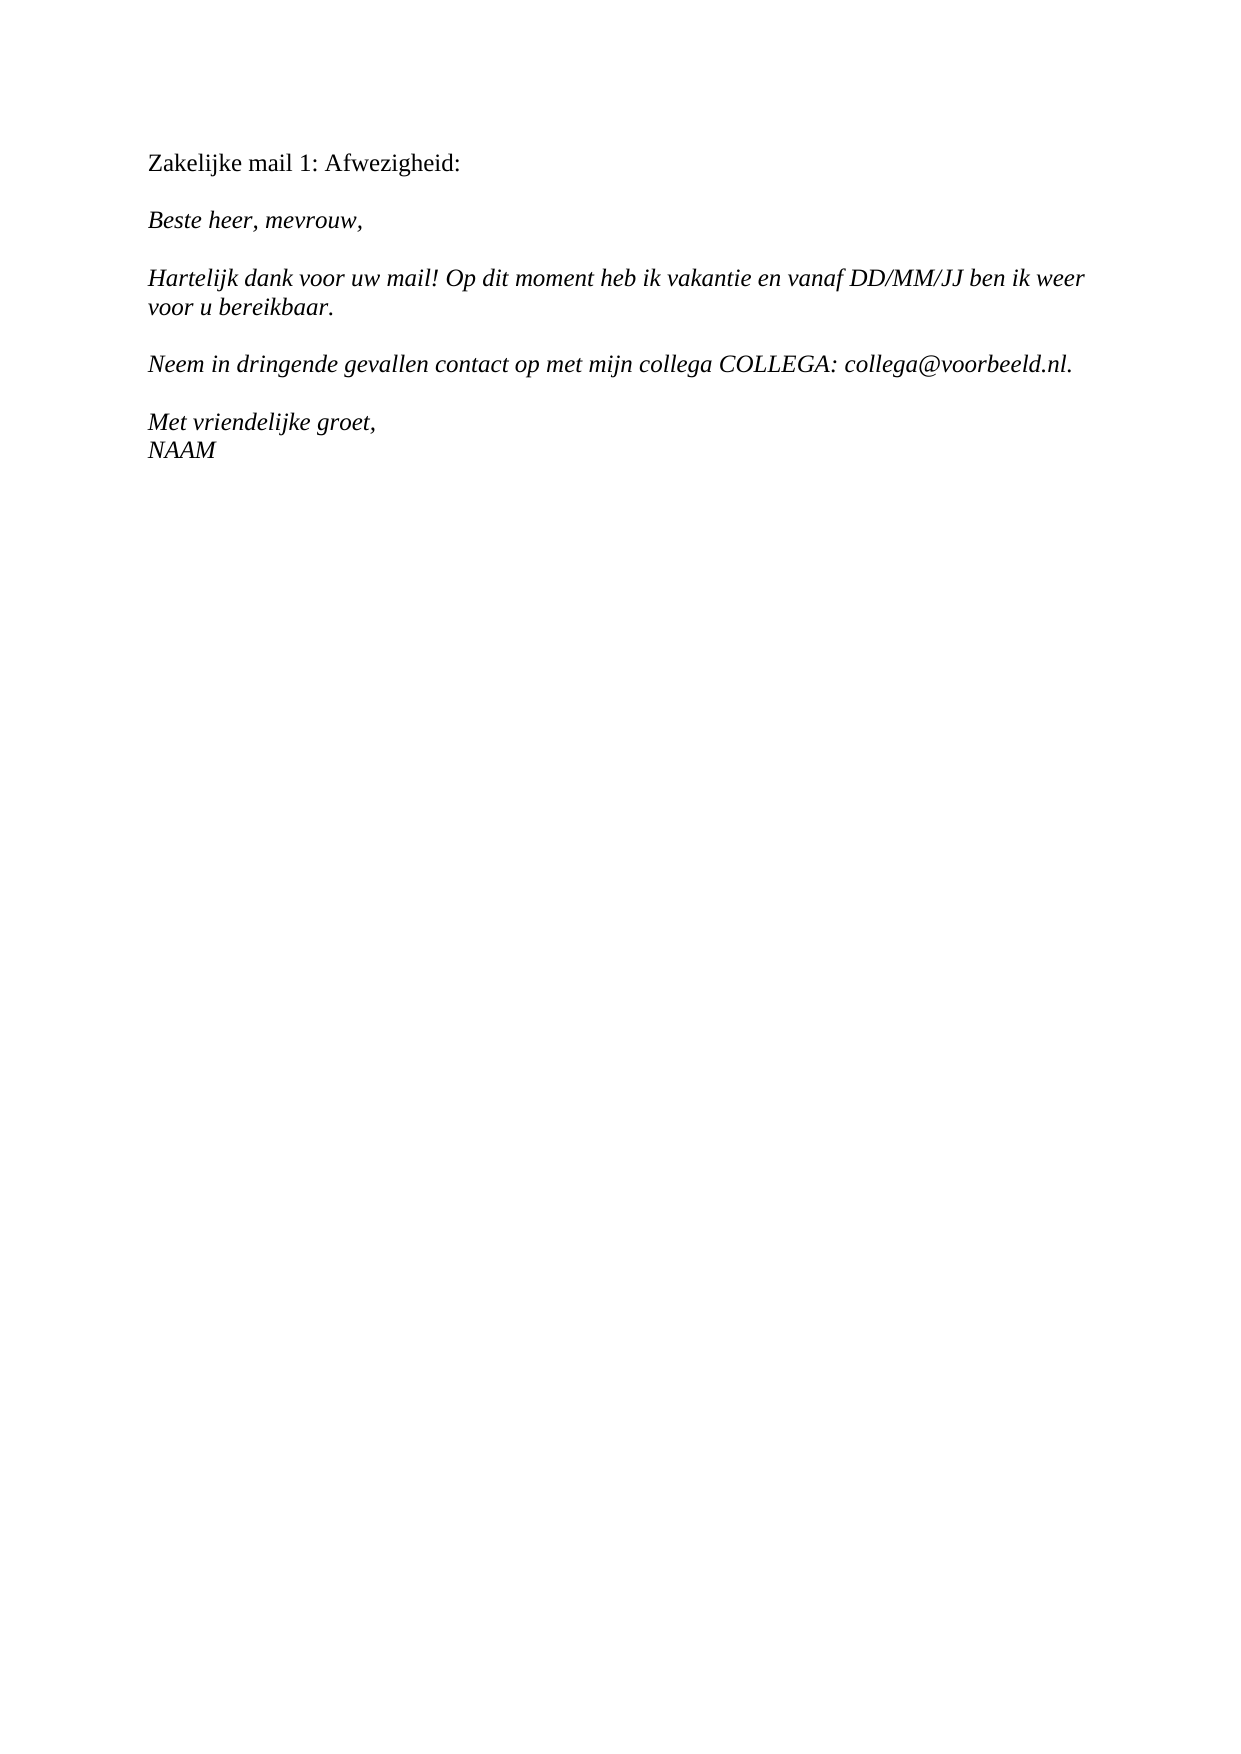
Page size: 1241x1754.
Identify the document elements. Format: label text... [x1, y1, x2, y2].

text Zakelijke mail 1: Afwezigheid: [148, 148, 1093, 176]
text Beste heer, mevrouw, Hartelijk dank voor uw mail! Op dit moment heb ik vakantie en vanaf DD/MM/JJ ben ik weer voor u bereikbaar. Neem in dringende gevallen contact op met mijn collega COLLEGA: collega@voorbeeld.nl. Met vriendelijke groet, NAAM [148, 206, 1093, 464]
